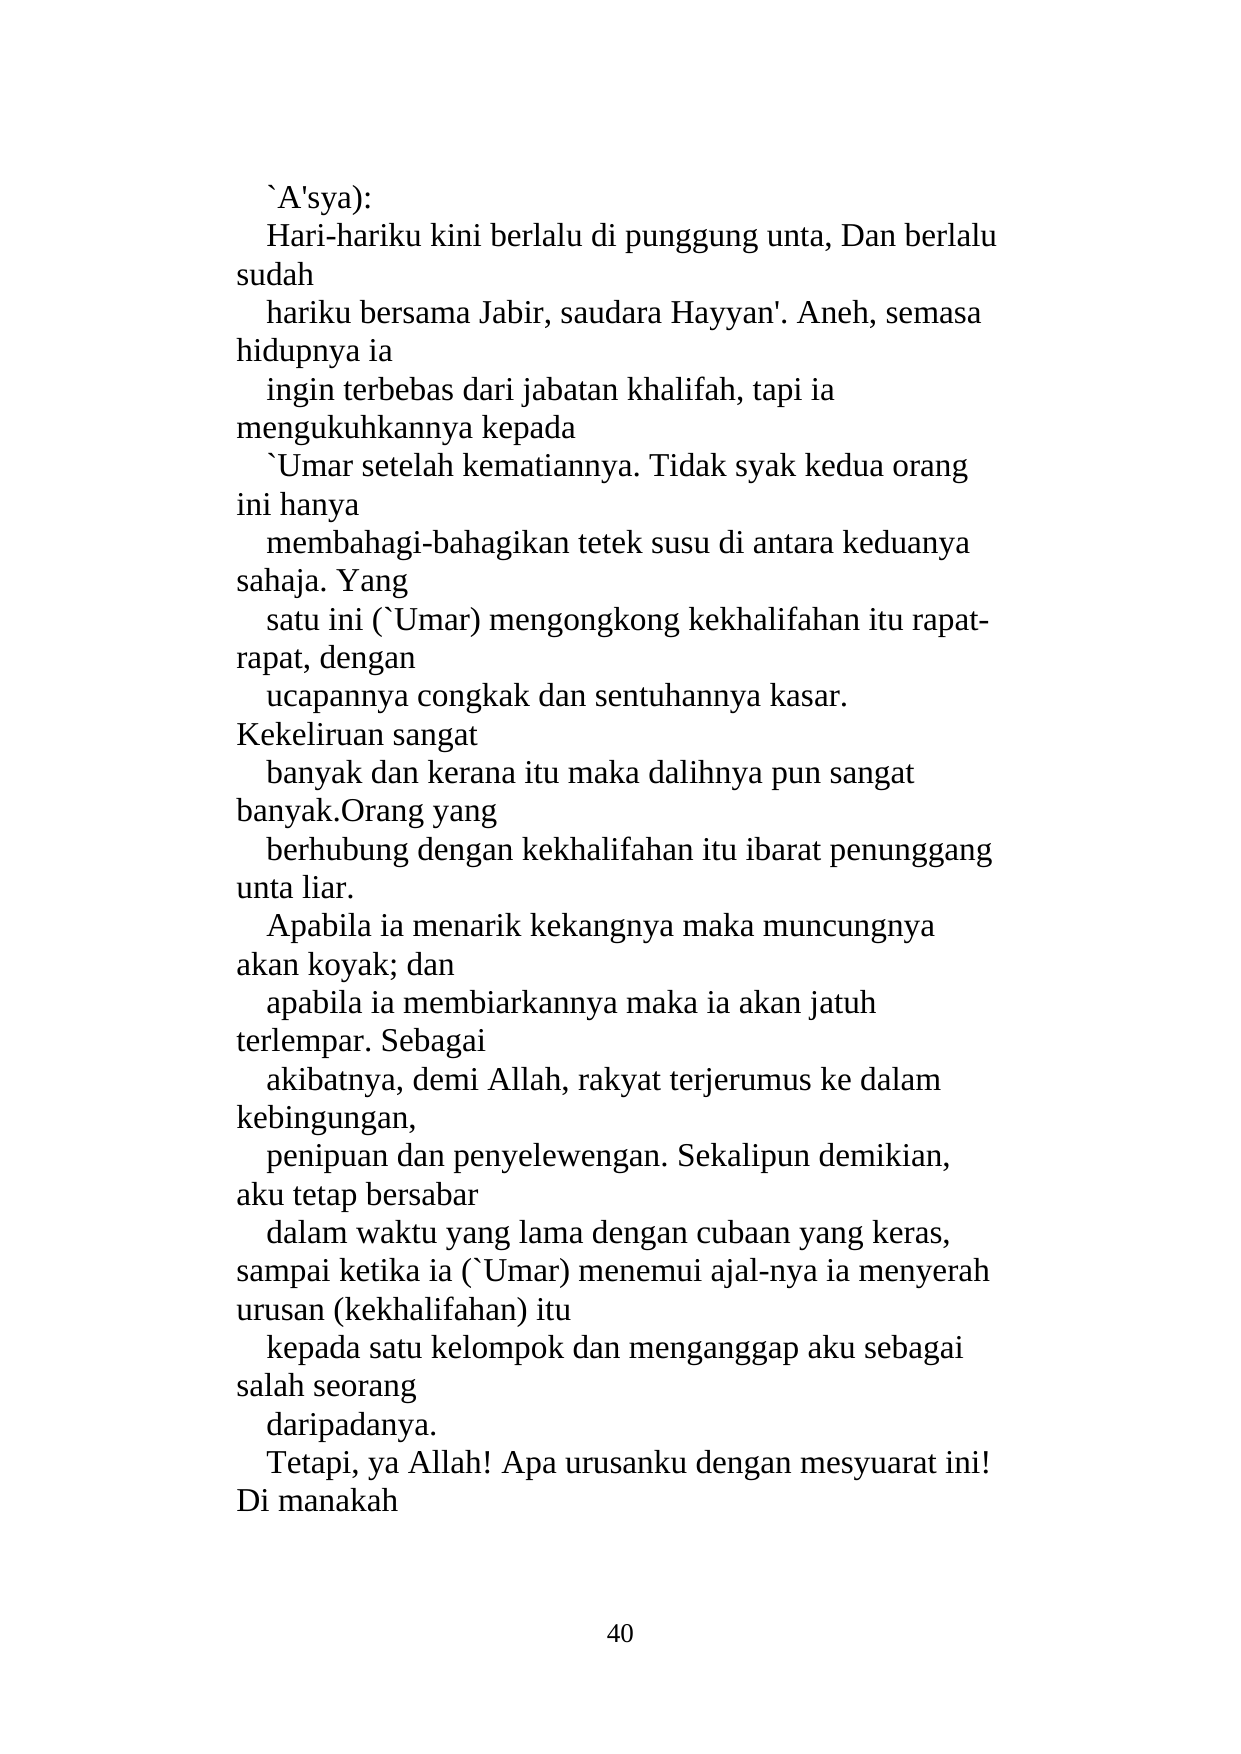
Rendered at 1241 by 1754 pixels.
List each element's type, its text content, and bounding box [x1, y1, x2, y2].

text dalam waktu yang lama dengan cubaan yang keras, sampai ketika ia (`Umar) menemui ajal-nya ia menyerah urusan (kekhalifahan) itu [236, 1212, 1004, 1327]
text `Umar setelah kematiannya. Tidak syak kedua orang ini hanya [236, 446, 1004, 522]
text satu ini (`Umar) mengongkong kekhalifahan itu rapat-rapat, dengan [236, 599, 1004, 676]
text daripadanya. [236, 1404, 1004, 1442]
text apabila ia membiarkannya maka ia akan jatuh terlempar. Sebagai [236, 982, 1004, 1059]
text ucapannya congkak dan sentuhannya kasar. Kekeliruan sangat [236, 676, 1004, 752]
text `A'sya): [236, 177, 1004, 216]
text berhubung dengan kekhalifahan itu ibarat penunggang unta liar. [236, 829, 1004, 906]
text kepada satu kelompok dan menganggap aku sebagai salah seorang [236, 1327, 1004, 1404]
text membahagi-bahagikan tetek susu di antara keduanya sahaja. Yang [236, 522, 1004, 599]
text ingin terbebas dari jabatan khalifah, tapi ia mengukuhkannya kepada [236, 369, 1004, 446]
text penipuan dan penyelewengan. Sekalipun demikian, aku tetap bersabar [236, 1136, 1004, 1212]
text Hari-hariku kini berlalu di punggung unta, Dan berlalu sudah [236, 216, 1004, 292]
text banyak dan kerana itu maka dalihnya pun sangat banyak.Orang yang [236, 752, 1004, 829]
text hariku bersama Jabir, saudara Hayyan'. Aneh, semasa hidupnya ia [236, 292, 1004, 369]
text Apabila ia menarik kekangnya maka muncungnya akan koyak; dan [236, 906, 1004, 982]
text akibatnya, demi Allah, rakyat terjerumus ke dalam kebingungan, [236, 1059, 1004, 1136]
text Tetapi, ya Allah! Apa urusanku dengan mesyuarat ini! Di manakah [236, 1442, 1004, 1519]
